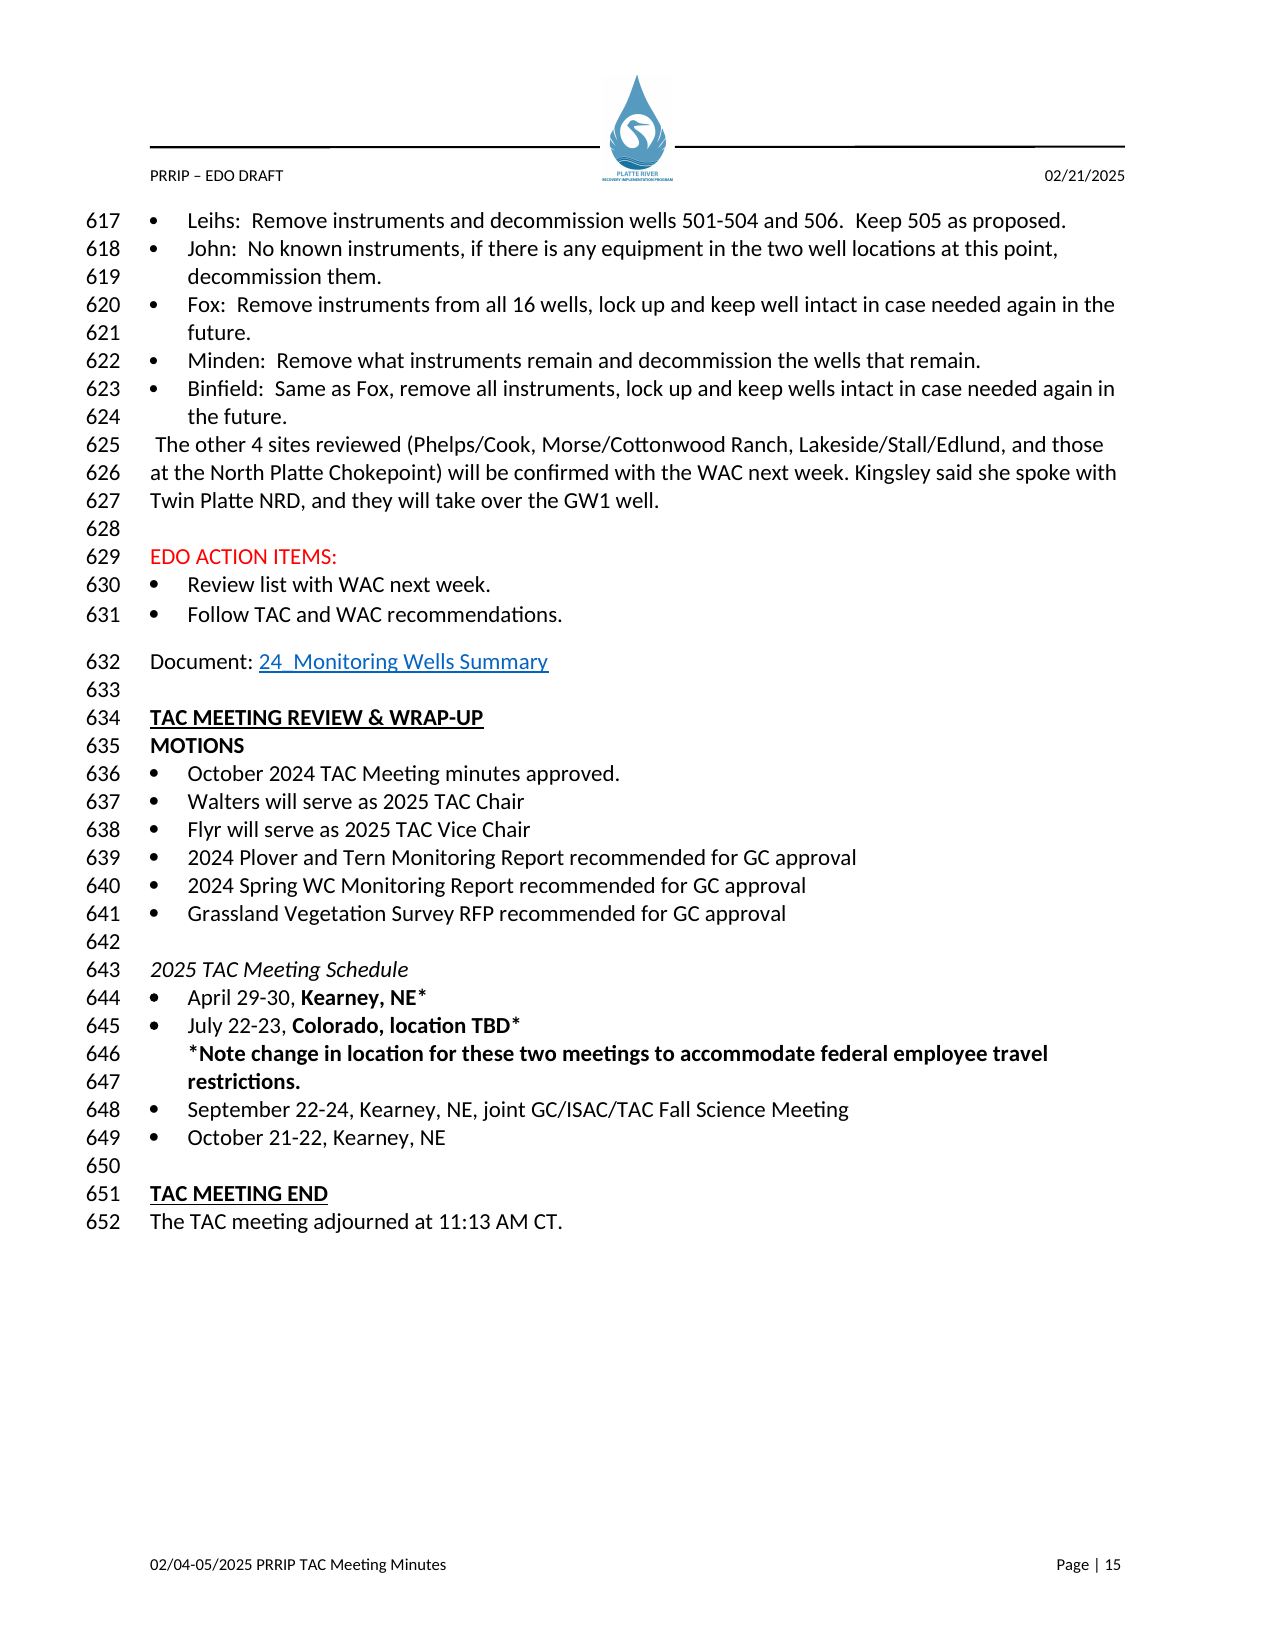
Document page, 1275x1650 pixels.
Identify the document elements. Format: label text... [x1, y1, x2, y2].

text TAC MEETING END [150, 1179, 1125, 1207]
text The TAC meeting adjourned at 11:13 AM CT. [150, 1207, 1125, 1236]
list Minden: Remove what instruments remain and decommission the wells that remain. [150, 346, 1125, 374]
text *Note change in location for these two meetings to accommodate federal employee travel restrictions. [187, 1039, 1125, 1095]
list Leihs: Remove instruments and decommission wells 501-504 and 506. Keep 505 as proposed. [150, 206, 1125, 234]
list October 2024 TAC Meeting minutes approved. [150, 759, 1125, 787]
list April 29-30, Kearney, NE* [150, 983, 1125, 1011]
text MOTIONS [150, 731, 1125, 759]
list 2024 Spring WC Monitoring Report recommended for GC approval [150, 871, 1125, 899]
list 2024 Plover and Tern Monitoring Report recommended for GC approval [150, 843, 1125, 871]
text The other 4 sites reviewed (Phelps/Cook, Morse/Cottonwood Ranch, Lakeside/Stall/Edlund, and those at the North Platte Chokepoint) will be confirmed with the WAC next week. Kingsley said she spoke with Twin Platte NRD, and they will take over the GW1 well. [150, 430, 1125, 514]
text 2025 TAC Meeting Schedule [150, 955, 1125, 983]
text TAC MEETING REVIEW & WRAP-UP [150, 703, 1125, 731]
list Grassland Vegetation Survey RFP recommended for GC approval [150, 899, 1125, 927]
list Fox: Remove instruments from all 16 wells, lock up and keep well intact in case needed again in the future. [150, 290, 1125, 346]
list Walters will serve as 2025 TAC Chair [150, 787, 1125, 815]
list July 22-23, Colorado, location TBD* [150, 1011, 1125, 1039]
text Document: 24_Monitoring Wells Summary [150, 647, 1125, 675]
list Review list with WAC next week. [150, 570, 1125, 598]
list October 21-22, Kearney, NE [150, 1123, 1125, 1151]
picture [602, 75, 673, 182]
list Binfield: Same as Fox, remove all instruments, lock up and keep wells intact in case needed again in the future. [150, 374, 1125, 430]
list Flyr will serve as 2025 TAC Vice Chair [150, 815, 1125, 843]
list John: No known instruments, if there is any equipment in the two well locations at this point, decommission them. [150, 234, 1125, 290]
list September 22-24, Kearney, NE, joint GC/ISAC/TAC Fall Science Meeting [150, 1095, 1125, 1123]
list Follow TAC and WAC recommendations. [150, 600, 1125, 628]
text EDO ACTION ITEMS: [150, 542, 1125, 570]
